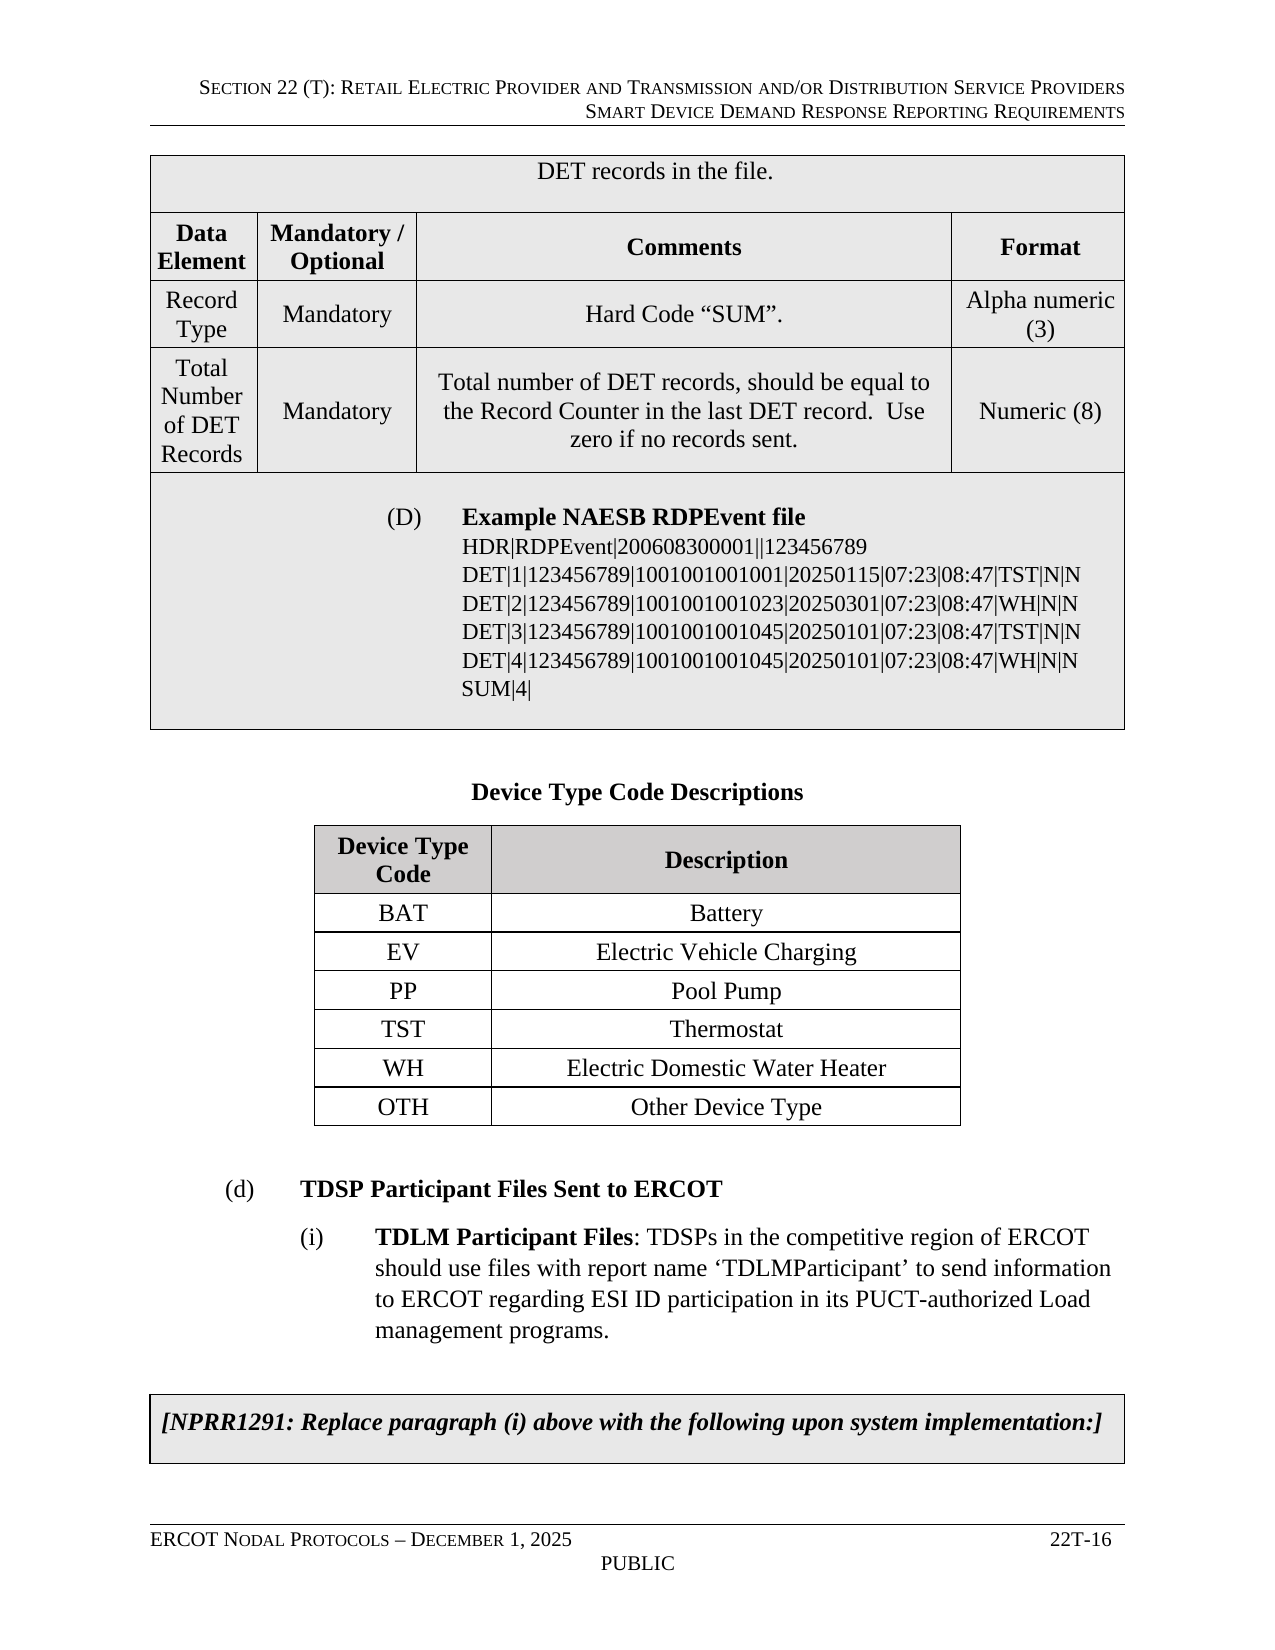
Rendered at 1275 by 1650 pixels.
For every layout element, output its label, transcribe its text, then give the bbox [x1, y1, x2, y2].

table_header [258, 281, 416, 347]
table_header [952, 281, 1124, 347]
table_header Description [492, 826, 960, 893]
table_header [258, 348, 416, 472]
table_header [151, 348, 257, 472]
text Device Type Code Descriptions [150, 777, 1125, 806]
text (d) TDSP Participant Files Sent to ERCOT [225, 1174, 1125, 1203]
table_cell Thermostat [492, 1010, 960, 1048]
table_header Device Type Code [315, 826, 491, 893]
table_cell BAT [315, 894, 491, 931]
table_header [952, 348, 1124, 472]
table_cell PP [315, 971, 491, 1009]
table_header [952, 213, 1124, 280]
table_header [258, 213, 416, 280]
table_cell EV [315, 933, 491, 970]
table_cell Battery [492, 894, 960, 931]
table_cell Electric Domestic Water Heater [492, 1049, 960, 1086]
table_cell TST [315, 1010, 491, 1048]
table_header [151, 1395, 1124, 1463]
table_cell Electric Vehicle Charging [492, 933, 960, 970]
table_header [151, 156, 1124, 212]
text (i) TDLM Participant Files: TDSPs in the competitive region of ERCOT should use files with report name ‘TDLMParticipant’ to send information to ERCOT regarding ESI ID participation in its PUCT-authorized Load management programs. [300, 1222, 1125, 1343]
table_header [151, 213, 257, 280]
table_cell OTH [315, 1088, 491, 1125]
table_cell Other Device Type [492, 1088, 960, 1125]
table_cell WH [315, 1049, 491, 1086]
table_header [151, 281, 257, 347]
table_cell Pool Pump [492, 971, 960, 1009]
